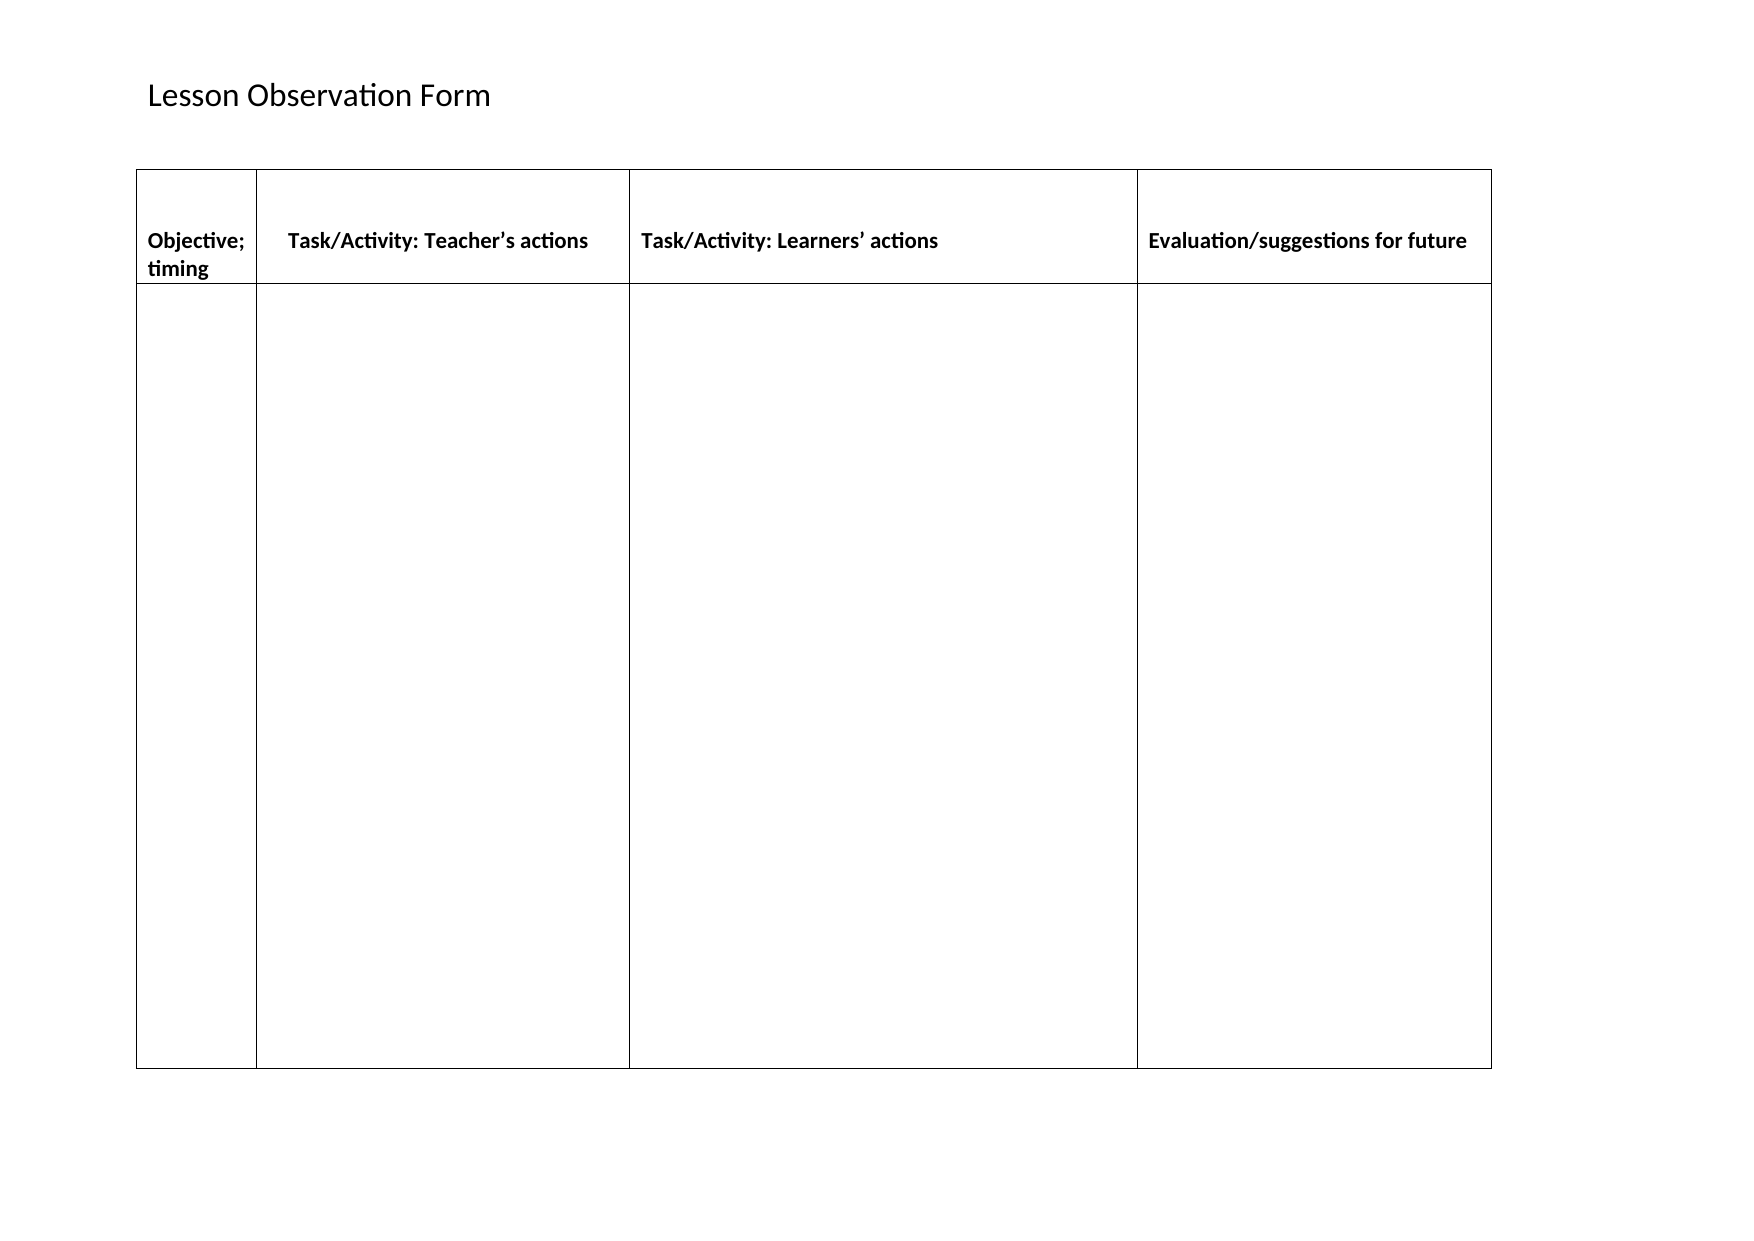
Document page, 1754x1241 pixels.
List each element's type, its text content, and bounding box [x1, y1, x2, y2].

table_cell Objective; timing [137, 170, 256, 282]
table_cell Evaluation/suggestions for future [1138, 170, 1491, 282]
table_cell [630, 284, 1137, 1068]
table_cell [137, 284, 256, 1068]
table_cell Task/Activity: Teacher’s actions [257, 170, 629, 282]
table_cell [1138, 284, 1491, 1068]
table_cell [257, 284, 629, 1068]
table_cell Task/Activity: Learners’ actions [630, 170, 1137, 282]
